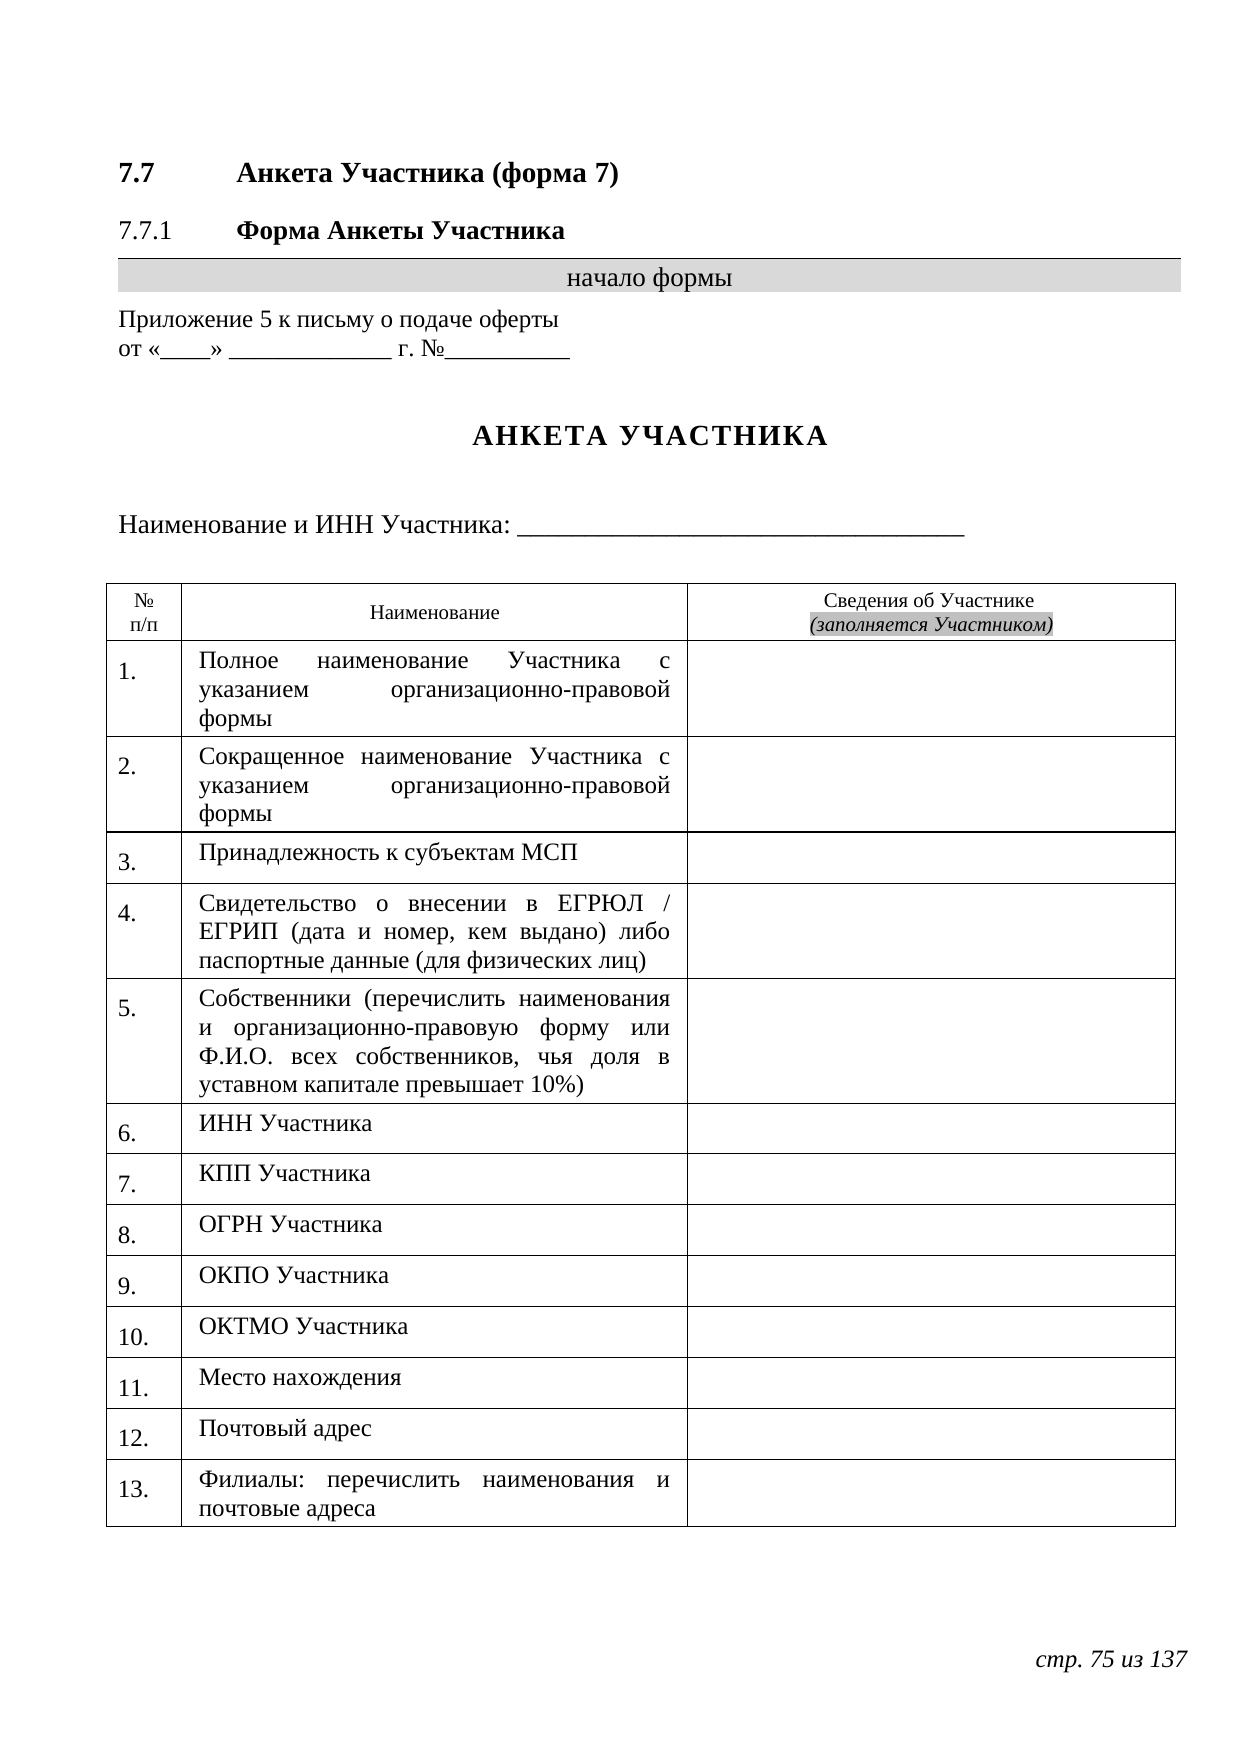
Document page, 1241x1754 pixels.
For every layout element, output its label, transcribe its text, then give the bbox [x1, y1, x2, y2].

subtitle Анкета Участника (форма 7) [118, 156, 1181, 189]
text начало формы [118, 259, 1181, 292]
text Форма Анкеты Участника [118, 214, 1181, 245]
table_header Наименование [182, 584, 687, 640]
table_cell Почтовый адрес [182, 1409, 687, 1459]
table_cell ИНН Участника [182, 1104, 687, 1153]
table_cell [107, 1205, 181, 1255]
table_cell КПП Участника [182, 1154, 687, 1204]
table_cell [107, 884, 181, 978]
table_cell [688, 1256, 1175, 1306]
table_cell Свидетельство о внесении в ЕГРЮЛ / ЕГРИП (дата и номер, кем выдано) либо паспортные данные (для физических лиц) [182, 884, 687, 978]
table_cell ОКТМО Участника [182, 1307, 687, 1357]
table_cell [688, 884, 1175, 978]
table_cell [107, 737, 181, 831]
table_cell Принадлежность к субъектам МСП [182, 833, 687, 882]
table_cell [688, 833, 1175, 882]
table_header Сведения об Участнике (заполняется Участником) [688, 584, 1175, 640]
text Приложение 5 к письму о подаче оферты от «____» _____________ г. №__________ [118, 304, 1181, 362]
table_cell [107, 1460, 181, 1526]
table_cell Собственники (перечислить наименования и организационно-правовую форму или Ф.И.О. всех собственников, чья доля в уставном капитале превышает 10%) [182, 979, 687, 1102]
table_cell [107, 1256, 181, 1306]
table_cell Филиалы: перечислить наименования и почтовые адреса [182, 1460, 687, 1526]
table_cell [688, 1307, 1175, 1357]
table_cell Сокращенное наименование Участника с указанием организационно-правовой формы [182, 737, 687, 831]
table_cell [688, 1154, 1175, 1204]
table_cell ОКПО Участника [182, 1256, 687, 1306]
table_cell Место нахождения [182, 1358, 687, 1408]
table_cell [107, 1409, 181, 1459]
table_cell [107, 1104, 181, 1153]
table_cell [688, 979, 1175, 1102]
table_cell [688, 1104, 1175, 1153]
table_cell [688, 1205, 1175, 1255]
table_cell [688, 1358, 1175, 1408]
table_cell ОГРН Участника [182, 1205, 687, 1255]
text Анкета Участника [118, 418, 1181, 452]
table_cell [688, 737, 1175, 831]
table_cell [107, 833, 181, 882]
table_cell [107, 1154, 181, 1204]
table_cell Полное наименование Участника с указанием организационно-правовой формы [182, 641, 687, 736]
table_cell [107, 1358, 181, 1408]
table_cell [688, 1409, 1175, 1459]
table_cell [107, 1307, 181, 1357]
table_cell [107, 979, 181, 1102]
table_cell [107, 641, 181, 736]
table_cell [688, 641, 1175, 736]
text Наименование и ИНН Участника: _________________________________ [118, 508, 1181, 539]
table_header № п/п [107, 584, 181, 640]
table_cell [688, 1460, 1175, 1526]
